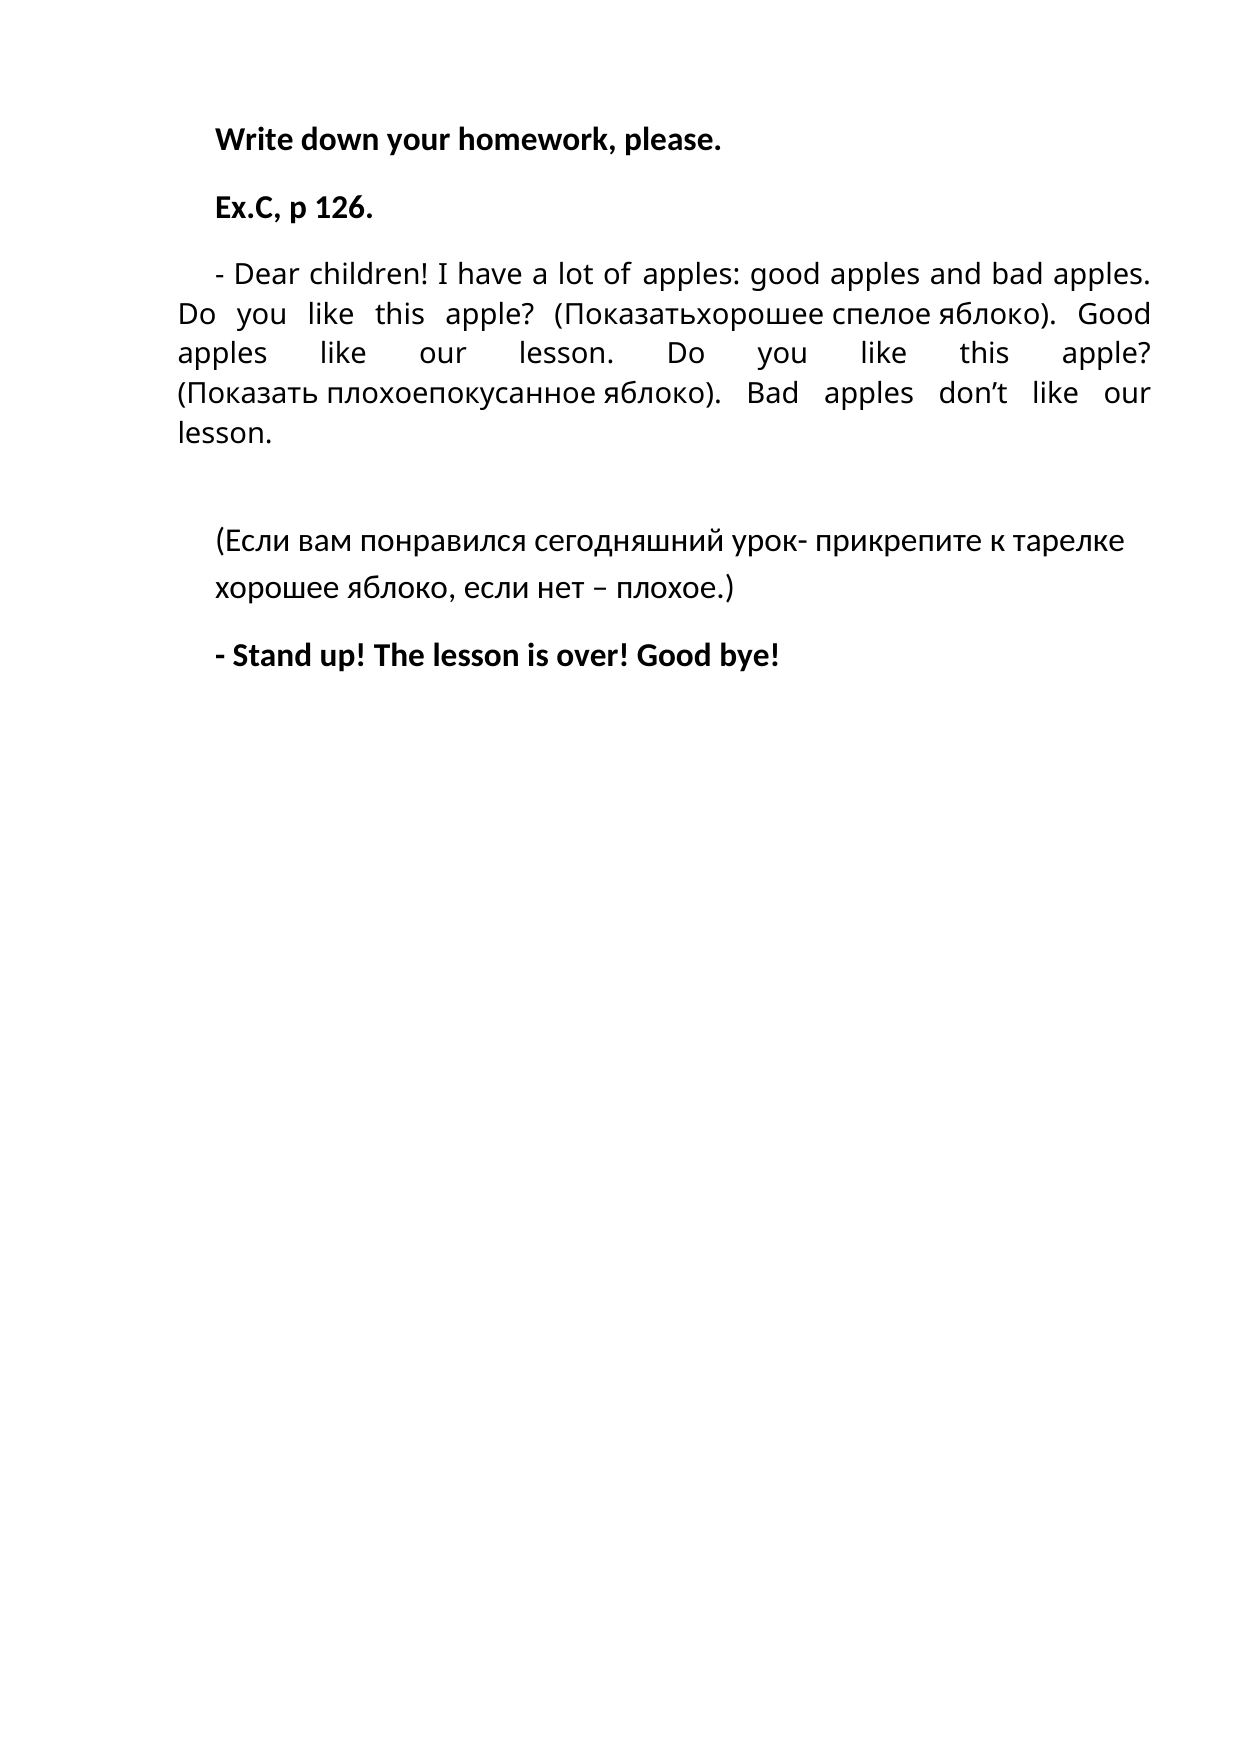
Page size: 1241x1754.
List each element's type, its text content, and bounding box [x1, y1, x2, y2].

text - Stand up! The lesson is over! Good bye! [215, 634, 1152, 674]
text Write down your homework, please. [215, 118, 1152, 159]
text Ex.C, p 126. [215, 186, 1152, 226]
text (Если вам понравился сегодняшний урок- прикрепите к тарелке хорошее яблоко, если нет – плохое.) [215, 519, 1152, 607]
text - Dear children! I have a lot of apples: good apples and bad apples. Do you like this apple? (Показатьхорошее спелое яблоко). Good apples like our lesson. Do you like this apple? (Показать плохоепокусанное яблоко). Bad apples don’t like our lesson. [177, 253, 1152, 452]
